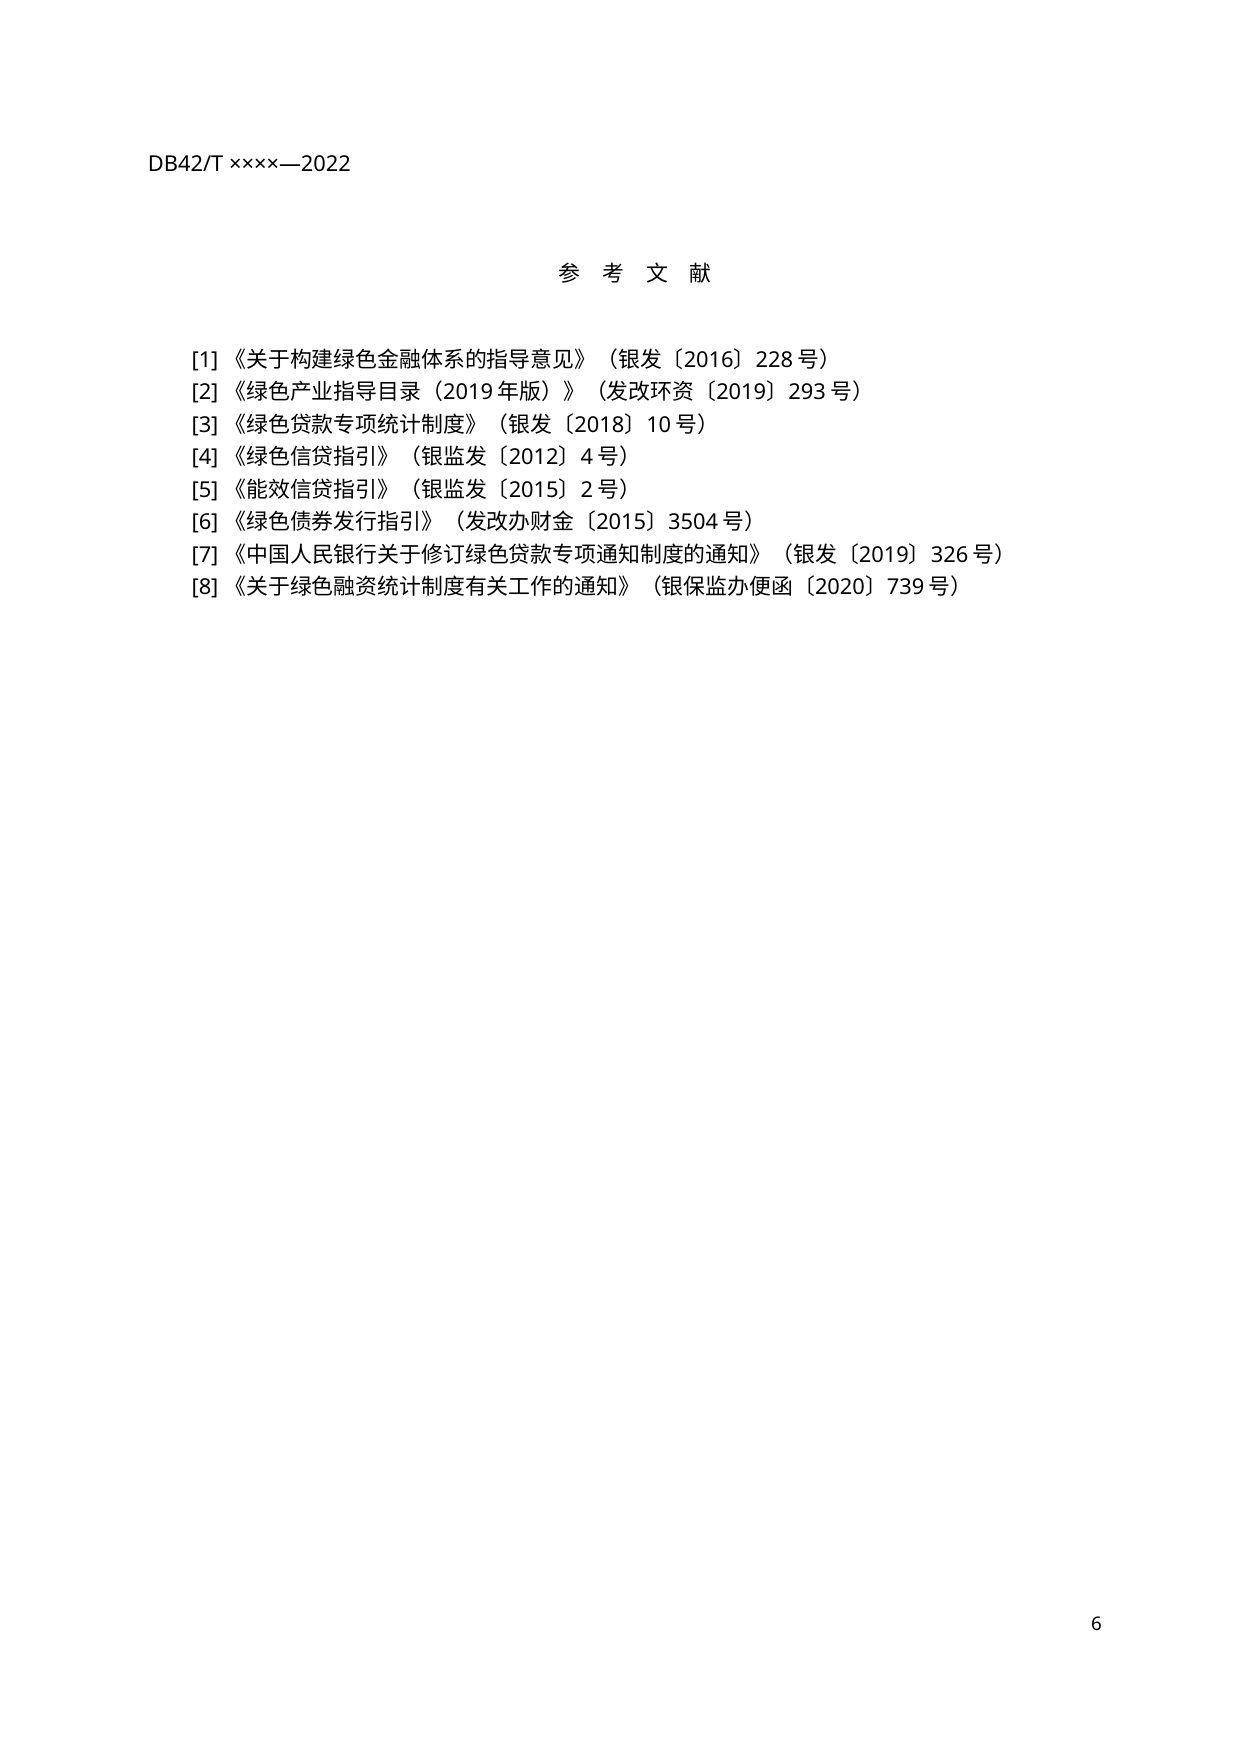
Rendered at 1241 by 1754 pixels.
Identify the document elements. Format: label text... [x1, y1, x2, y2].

text [4] 《绿色信贷指引》（银监发〔2012〕4号） [148, 439, 1122, 471]
text [1] 《关于构建绿色金融体系的指导意见》（银发〔2016〕228号） [148, 341, 1122, 374]
text [5] 《能效信贷指引》（银监发〔2015〕2号） [148, 471, 1122, 504]
text 参 考 文 献 [148, 256, 1122, 288]
text [6] 《绿色债券发行指引》（发改办财金〔2015〕3504号） [148, 504, 1122, 536]
text [7] 《中国人民银行关于修订绿色贷款专项通知制度的通知》（银发〔2019〕326号） [148, 536, 1122, 569]
text [8] 《关于绿色融资统计制度有关工作的通知》（银保监办便函〔2020〕739号） [148, 569, 1122, 601]
text [3] 《绿色贷款专项统计制度》（银发〔2018〕10号） [148, 406, 1122, 439]
text [2] 《绿色产业指导目录（2019年版）》（发改环资〔2019〕293号） [148, 374, 1122, 406]
